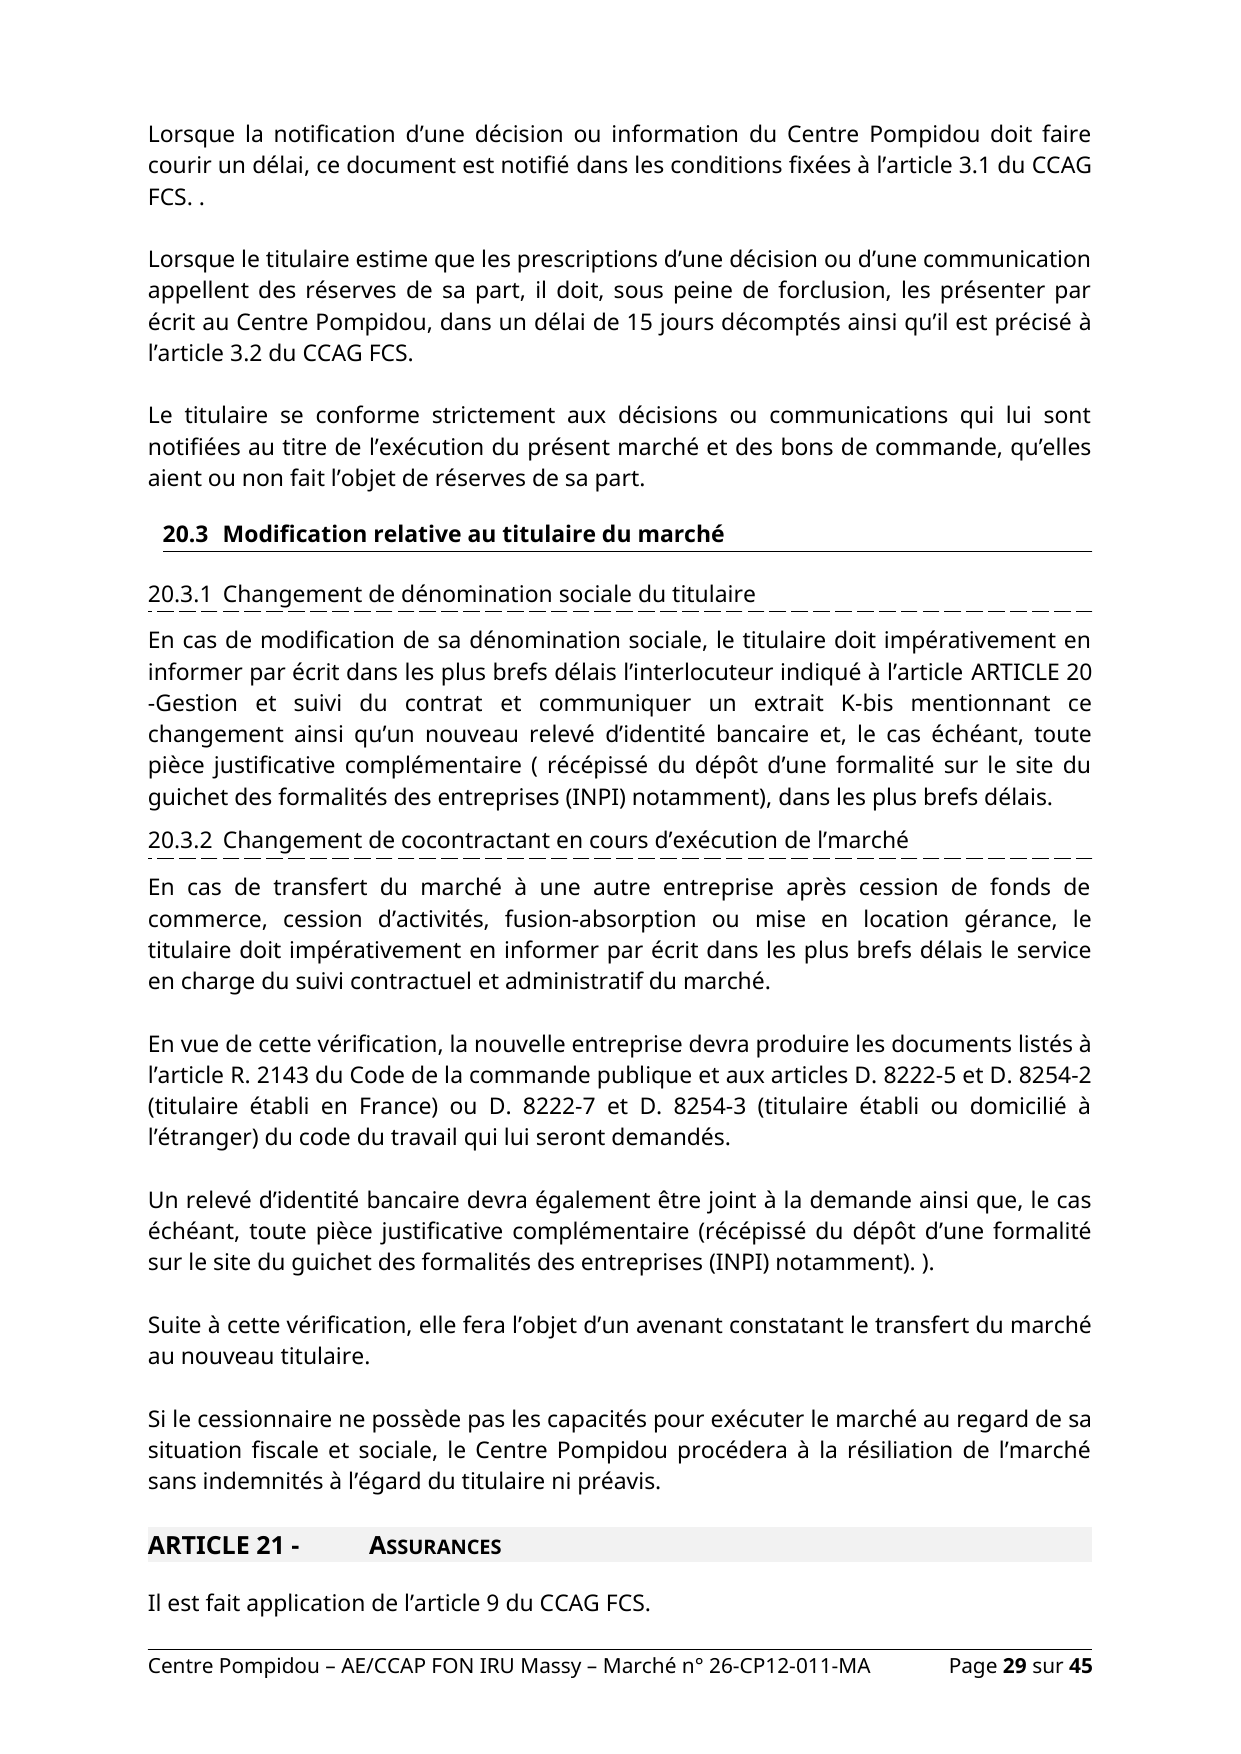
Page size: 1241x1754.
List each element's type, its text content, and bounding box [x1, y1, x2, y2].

text En cas de modification de sa dénomination sociale, le titulaire doit impérativement en informer par écrit dans les plus brefs délais l’interlocuteur indiqué à l’article ARTICLE 20 -Gestion et suivi du contrat et communiquer un extrait K-bis mentionnant ce changement ainsi qu’un nouveau relevé d’identité bancaire et, le cas échéant, toute pièce justificative complémentaire ( récépissé du dépôt d’une formalité sur le site du guichet des formalités des entreprises (INPI) notamment), dans les plus brefs délais. [148, 624, 1092, 812]
subtitle Changement de cocontractant en cours d’exécution de l’marché [148, 824, 1092, 859]
subtitle Modification relative au titulaire du marché [162, 518, 1092, 552]
text Il est fait application de l’article 9 du CCAG FCS. [148, 1587, 1092, 1618]
text Lorsque la notification d’une décision ou information du Centre Pompidou doit faire courir un délai, ce document est notifié dans les conditions fixées à l’article 3.1 du CCAG FCS. . [148, 118, 1092, 212]
text En cas de transfert du marché à une autre entreprise après cession de fonds de commerce, cession d’activités, fusion-absorption ou mise en location gérance, le titulaire doit impérativement en informer par écrit dans les plus brefs délais le service en charge du suivi contractuel et administratif du marché. [148, 871, 1092, 996]
text Suite à cette vérification, elle fera l’objet d’un avenant constatant le transfert du marché au nouveau titulaire. [148, 1309, 1092, 1371]
text Lorsque le titulaire estime que les prescriptions d’une décision ou d’une communication appellent des réserves de sa part, il doit, sous peine de forclusion, les présenter par écrit au Centre Pompidou, dans un délai de 15 jours décomptés ainsi qu’il est précisé à l’article 3.2 du CCAG FCS. [148, 243, 1092, 368]
text Si le cessionnaire ne possède pas les capacités pour exécuter le marché au regard de sa situation fiscale et sociale, le Centre Pompidou procédera à la résiliation de l’marché sans indemnités à l’égard du titulaire ni préavis. [148, 1402, 1092, 1496]
subtitle Changement de dénomination sociale du titulaire [148, 577, 1092, 612]
subtitle Assurances [148, 1527, 1092, 1562]
text Le titulaire se conforme strictement aux décisions ou communications qui lui sont notifiées au titre de l’exécution du présent marché et des bons de commande, qu’elles aient ou non fait l’objet de réserves de sa part. [148, 399, 1092, 493]
text Un relevé d’identité bancaire devra également être joint à la demande ainsi que, le cas échéant, toute pièce justificative complémentaire (récépissé du dépôt d’une formalité sur le site du guichet des formalités des entreprises (INPI) notamment). ). [148, 1184, 1092, 1277]
text En vue de cette vérification, la nouvelle entreprise devra produire les documents listés à l’article R. 2143 du Code de la commande publique et aux articles D. 8222-5 et D. 8254-2 (titulaire établi en France) ou D. 8222-7 et D. 8254-3 (titulaire établi ou domicilié à l’étranger) du code du travail qui lui seront demandés. [148, 1027, 1092, 1152]
